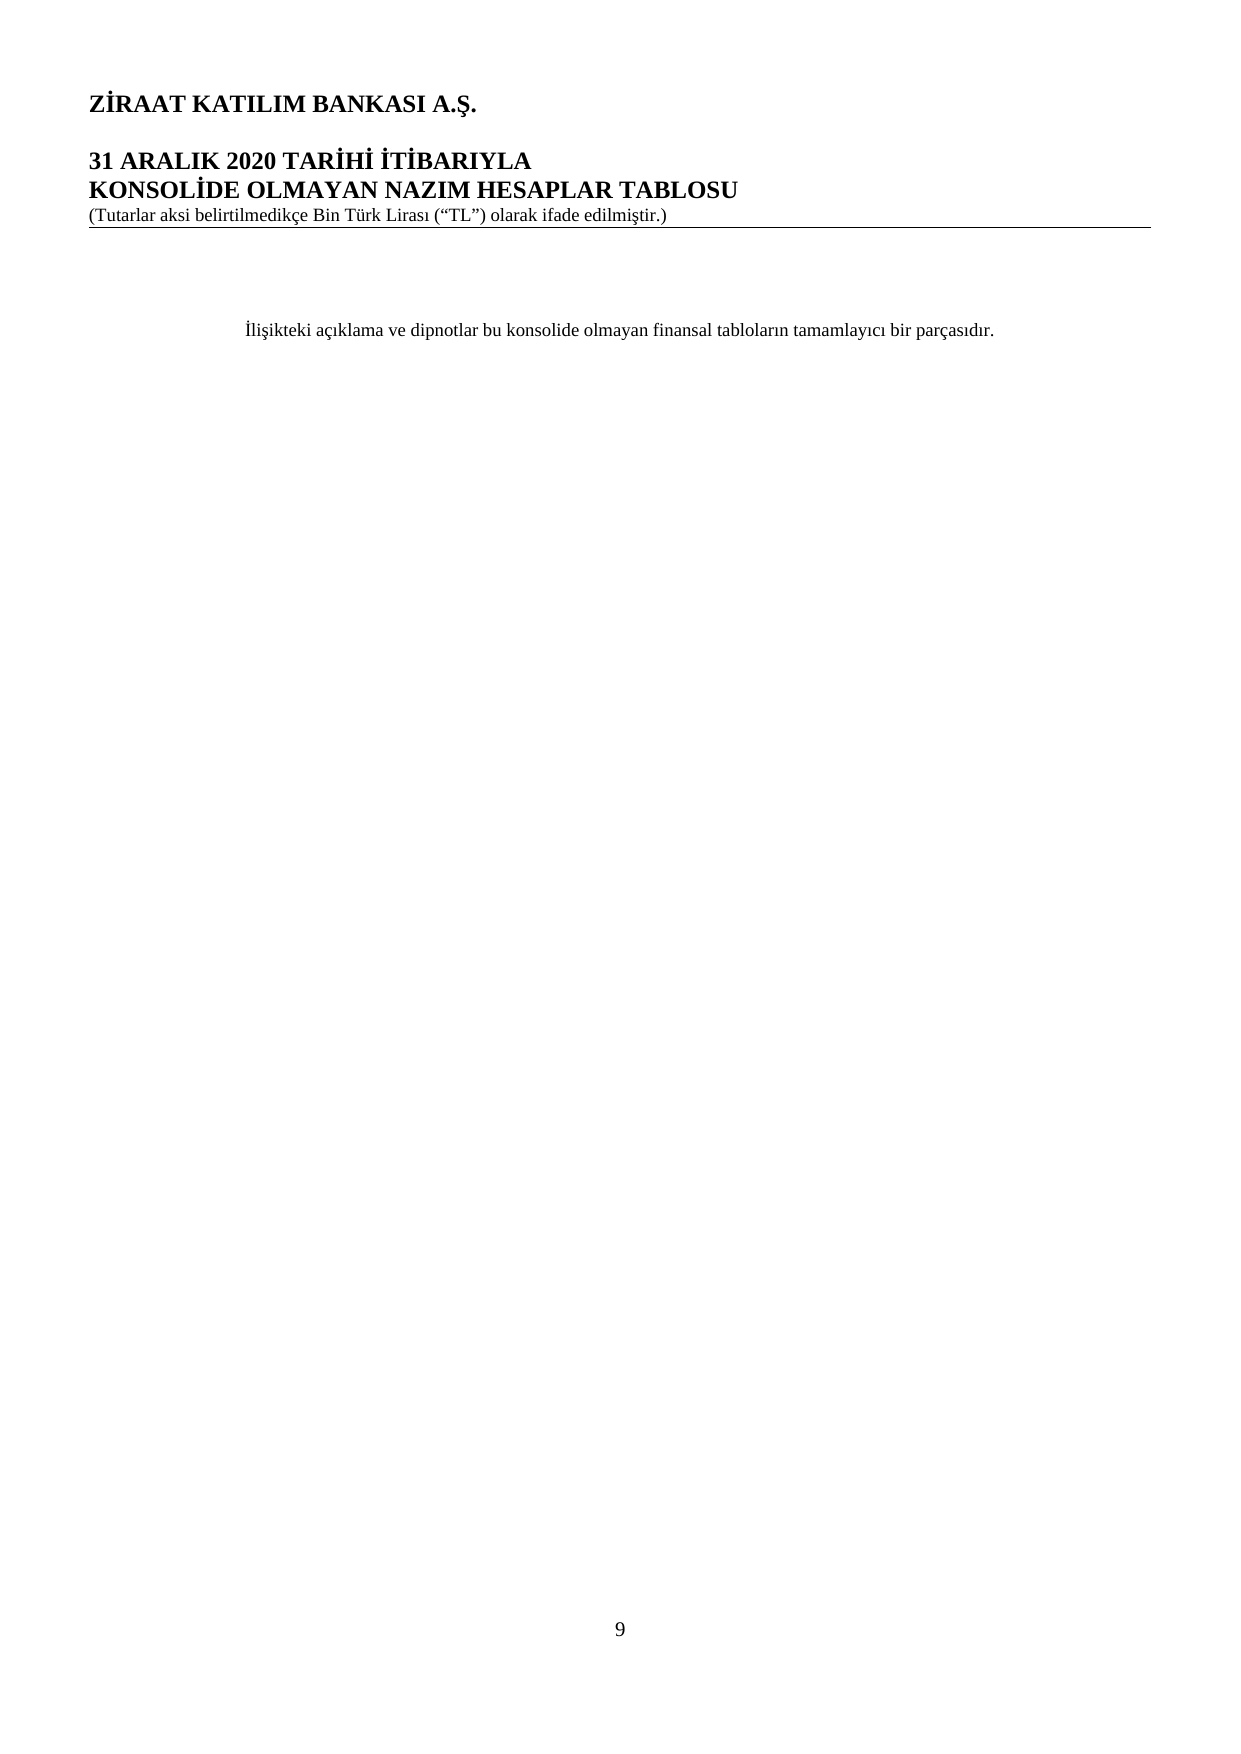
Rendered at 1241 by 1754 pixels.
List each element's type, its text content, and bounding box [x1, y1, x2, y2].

text İlişikteki açıklama ve dipnotlar bu konsolide olmayan finansal tabloların tamamlayıcı bir parçasıdır. [89, 319, 1152, 341]
